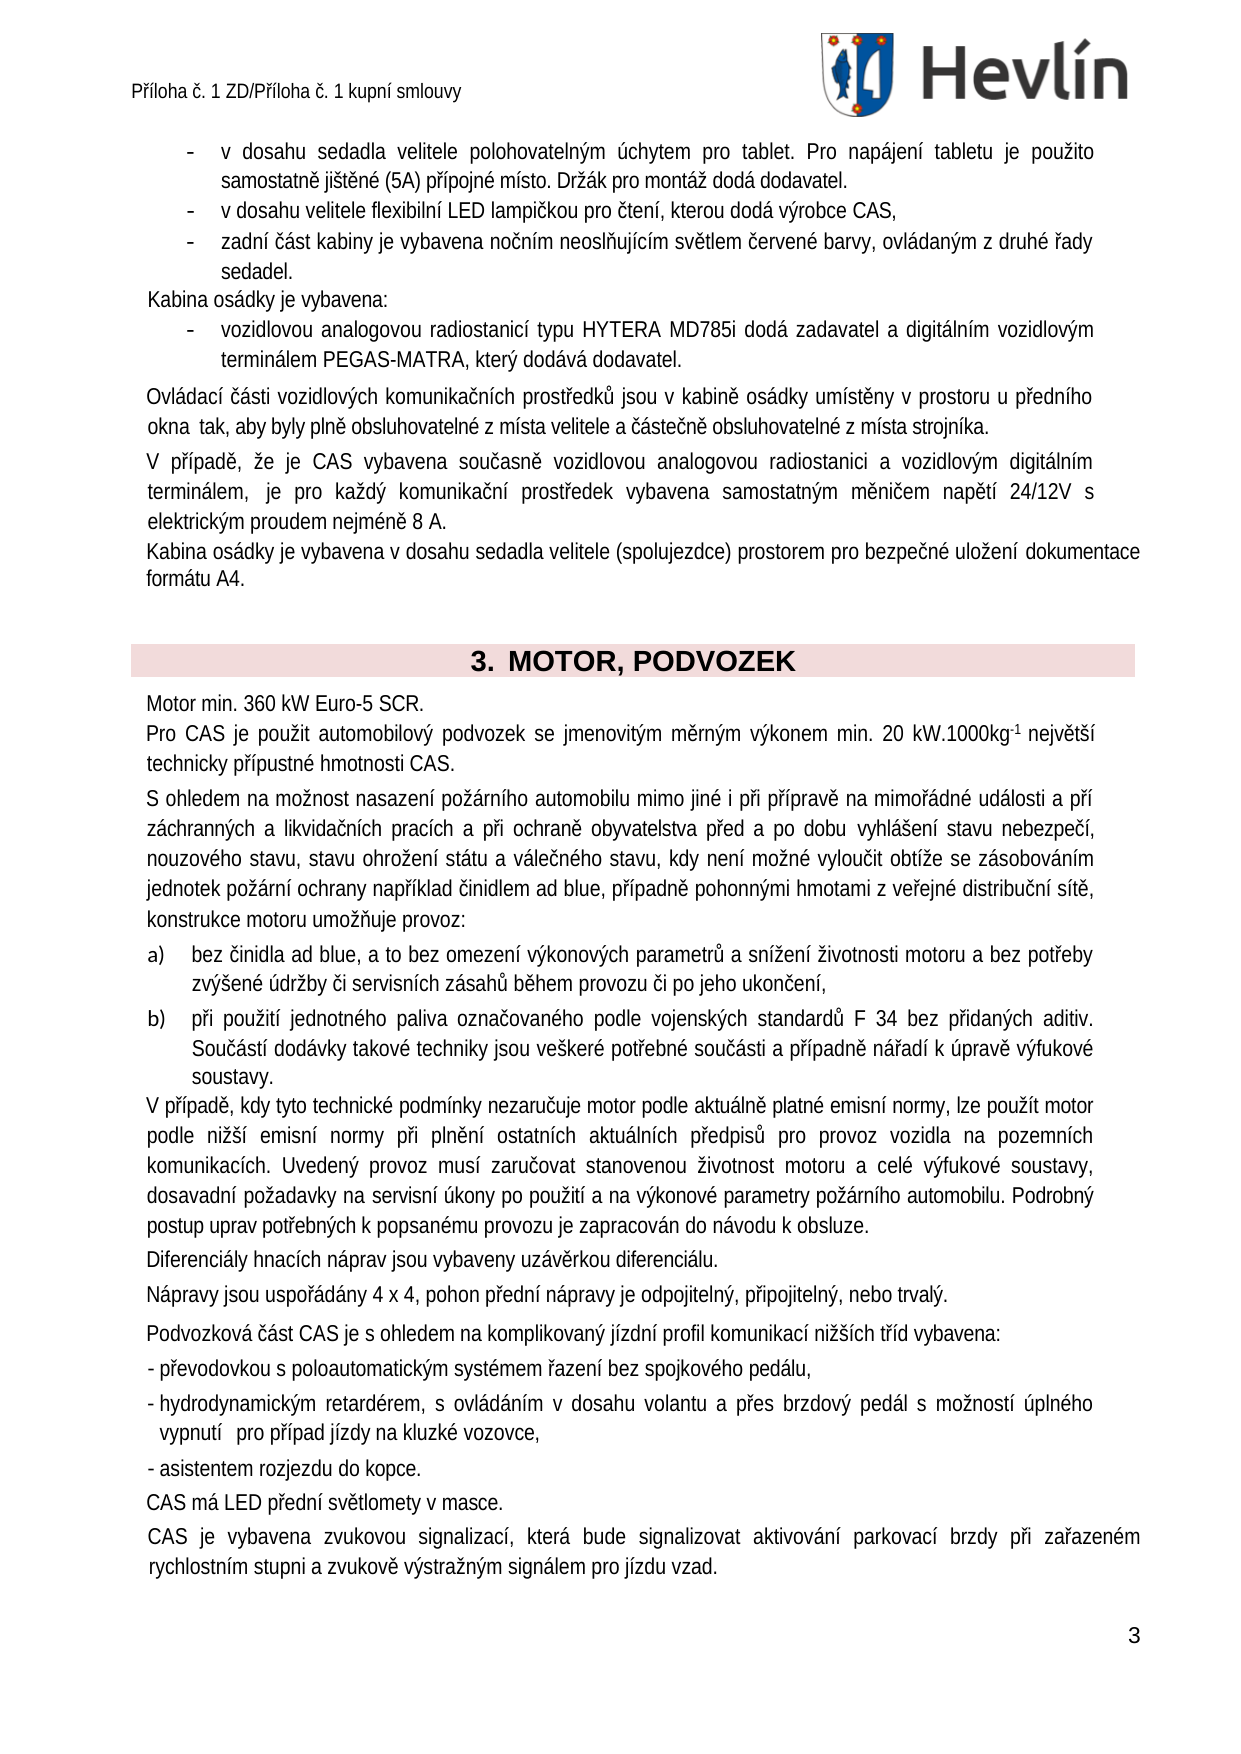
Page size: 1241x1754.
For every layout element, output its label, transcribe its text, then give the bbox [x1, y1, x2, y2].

text Kabina osádky je vybavena v dosahu sedadla velitele (spolujezdce) prostorem pro bezpečné uložení dokumentace formátu A4. [146, 538, 1140, 591]
list vozidlovou analogovou radiostanicí typu HYTERA MD785i dodá zadavatel a digitálním vozidlovým terminálem PEGAS-MATRA, který dodává dodavatel. [183, 316, 1095, 372]
text S ohledem na možnost nasazení požárního automobilu mimo jiné i při přípravě na mimořádné události a pří záchranných a likvidačních pracích a při ochraně obyvatelstva před a po dobu vyhlášení stavu nebezpečí, nouzového stavu, stavu ohrožení státu a válečného stavu, kdy není možné vyloučit obtíže se zásobováním jednotek požární ochrany například činidlem ad blue, případně pohonnými hmotami z veřejné distribuční sítě, konstrukce motoru umožňuje provoz: [146, 785, 1095, 932]
text Diferenciály hnacích náprav jsou vybaveny uzávěrkou diferenciálu. [146, 1246, 1140, 1273]
list při použití jednotného paliva označovaného podle vojenských standardů F 34 bez přidaných aditiv. Součástí dodávky takové techniky jsou veškeré potřebné součásti a případně nářadí k úpravě výfukové soustavy. [147, 1004, 1095, 1089]
text V případě, že je CAS vybavena současně vozidlovou analogovou radiostanici a vozidlovým digitálním terminálem, je pro každý komunikační prostředek vybavena samostatným měničem napětí 24/12V s elektrickým proudem nejméně 8 A. [146, 448, 1094, 534]
text Nápravy jsou uspořádány 4 x 4, pohon přední nápravy je odpojitelný, připojitelný, nebo trvalý. [146, 1281, 1140, 1307]
list asistentem rozjezdu do kopce. [147, 1454, 1140, 1482]
subtitle MOTOR, PODVOZEK [131, 644, 1135, 677]
list v dosahu sedadla velitele polohovatelným úchytem pro tablet. Pro napájení tabletu je použito samostatně jištěné (5A) přípojné místo. Držák pro montáž dodá dodavatel. [183, 138, 1095, 194]
picture [815, 29, 1137, 121]
text Kabina osádky je vybavena: [147, 286, 1140, 312]
list v dosahu velitele flexibilní LED lampičkou pro čtení, kterou dodá výrobce CAS, [183, 197, 1140, 226]
text Motor min. 360 kW Euro-5 SCR. [146, 690, 1140, 716]
list zadní část kabiny je vybavena nočním neoslňujícím světlem červené barvy, ovládaným z druhé řady sedadel. [183, 228, 1094, 284]
text Podvozková část CAS je s ohledem na komplikovaný jízdní profil komunikací nižších tříd vybavena: [146, 1320, 1140, 1346]
text CAS je vybavena zvukovou signalizací, která bude signalizovat aktivování parkovací brzdy při zařazeném rychlostním stupni a zvukově výstražným signálem pro jízdu vzad. [147, 1523, 1140, 1579]
text V případě, kdy tyto technické podmínky nezaručuje motor podle aktuálně platné emisní normy, lze použít motor podle nižší emisní normy při plnění ostatních aktuálních předpisů pro provoz vozidla na pozemních komunikacích. Uvedený provoz musí zaručovat stanovenou životnost motoru a celé výfukové soustavy, dosavadní požadavky na servisní úkony po použití a na výkonové parametry požárního automobilu. Podrobný postup uprav potřebných k popsanému provozu je zapracován do návodu k obsluze. [146, 1092, 1095, 1239]
text CAS má LED přední světlomety v masce. [146, 1489, 1140, 1515]
text Ovládací části vozidlových komunikačních prostředků jsou v kabině osádky umístěny v prostoru u předního okna tak, aby byly plně obsluhovatelné z místa velitele a částečně obsluhovatelné z místa strojníka. [146, 383, 1094, 440]
list bez činidla ad blue, a to bez omezení výkonových parametrů a snížení životnosti motoru a bez potřeby zvýšené údržby či servisních zásahů během provozu či po jeho ukončení, [147, 940, 1094, 996]
text Pro CAS je použit automobilový podvozek se jmenovitým měrným výkonem min. 20 kW.1000kg-1 největší technicky přípustné hmotnosti CAS. [146, 720, 1095, 777]
list převodovkou s poloautomatickým systémem řazení bez spojkového pedálu, [147, 1354, 1140, 1382]
list hydrodynamickým retardérem, s ovládáním v dosahu volantu a přes brzdový pedál s možností úplného vypnutí pro případ jízdy na kluzké vozovce, [147, 1389, 1094, 1446]
